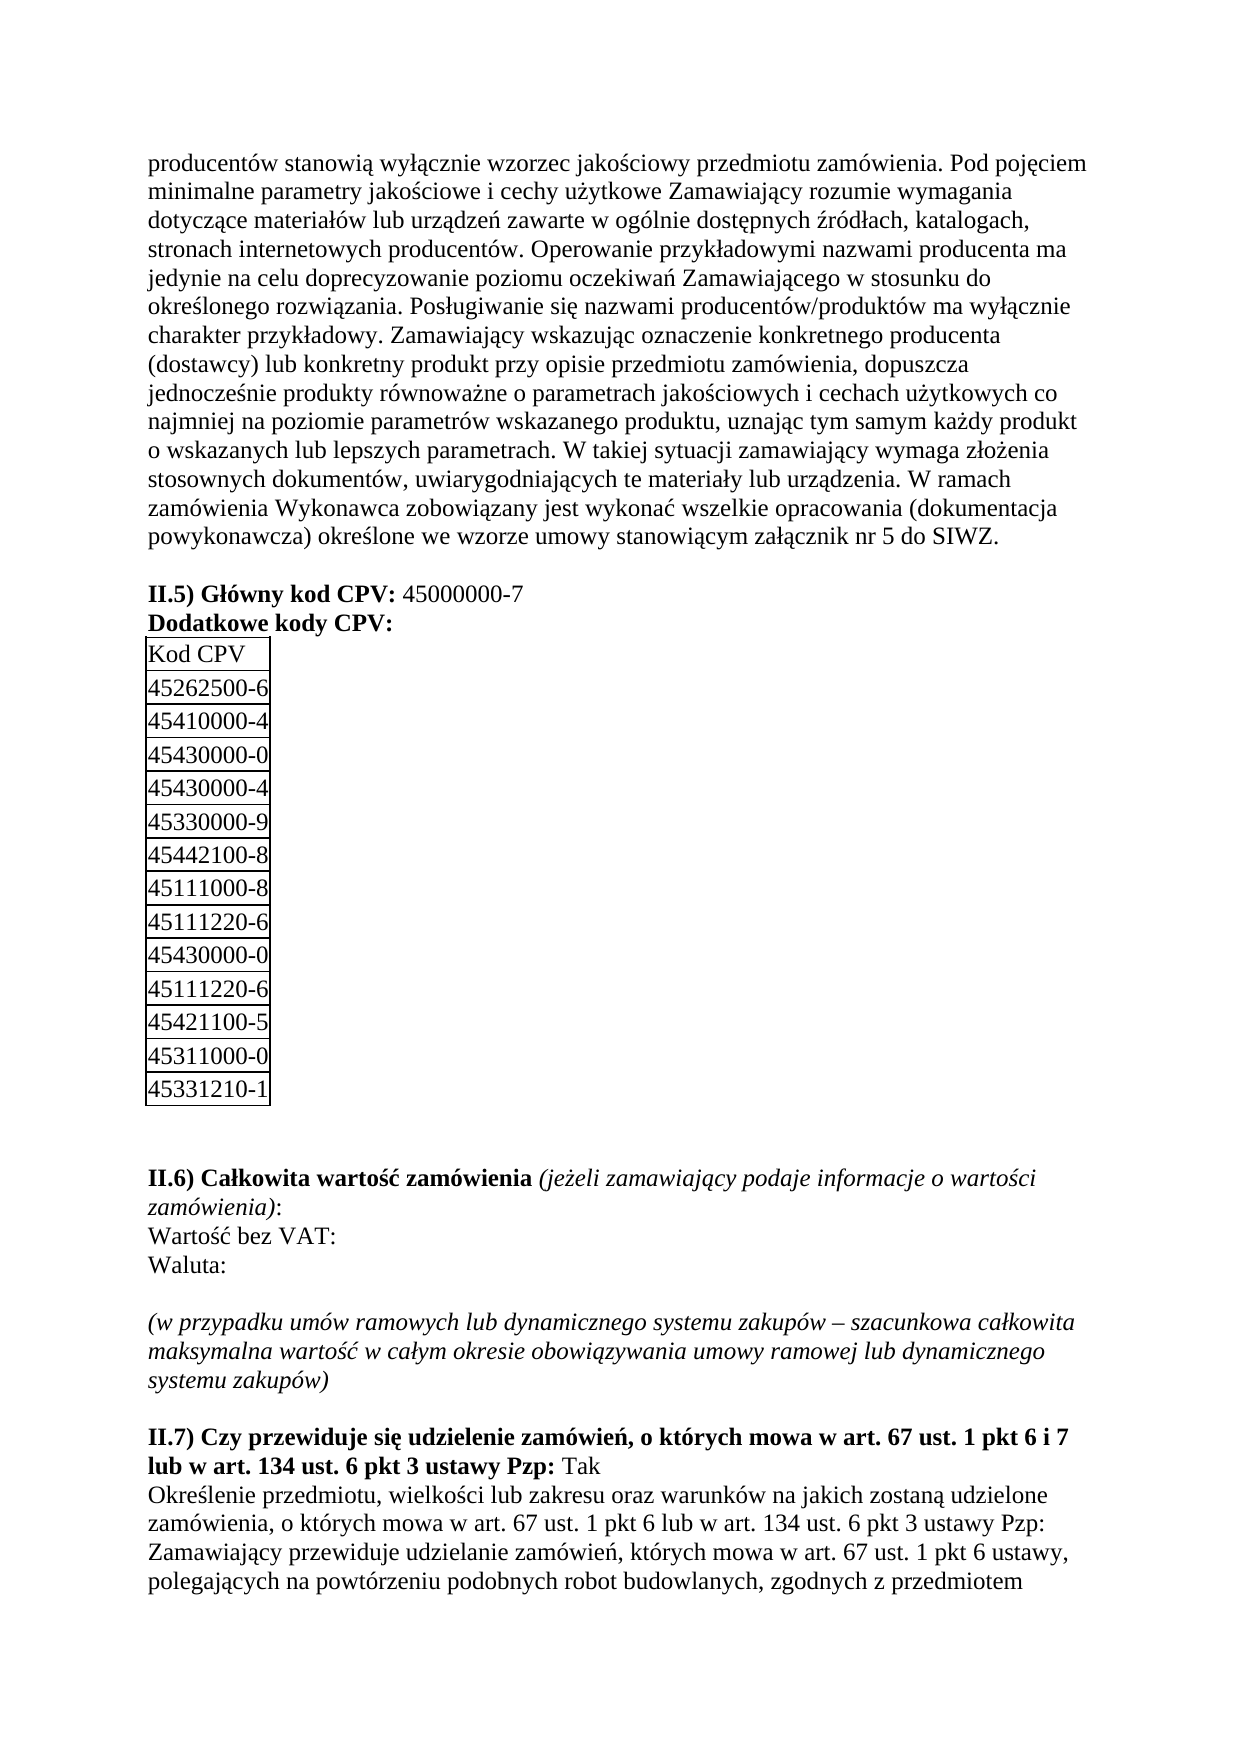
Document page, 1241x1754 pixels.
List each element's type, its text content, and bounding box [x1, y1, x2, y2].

table_cell 45442100-8 [147, 839, 269, 870]
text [148, 1393, 1093, 1595]
text II.6) Całkowita wartość zamówienia (jeżeli zamawiający podaje informacje o wartości zamówienia): Wartość bez VAT: Waluta: [148, 1106, 1093, 1278]
text (w przypadku umów ramowych lub dynamicznego systemu zakupów – szacunkowa całkowita maksymalna wartość w całym okresie obowiązywania umowy ramowej lub dynamicznego systemu zakupów) [148, 1278, 1093, 1393]
table_cell 45262500-6 [147, 671, 269, 703]
table_cell 45111000-8 [147, 872, 269, 904]
table_cell 45430000-4 [147, 772, 269, 803]
table_header Kod CPV [147, 638, 269, 670]
table_cell 45331210-1 [147, 1073, 269, 1104]
table_cell 45311000-0 [147, 1039, 269, 1071]
table_cell 45111220-6 [147, 906, 269, 937]
table_cell 45410000-4 [147, 705, 269, 737]
table_cell 45430000-0 [147, 738, 269, 770]
table_cell 45421100-5 [147, 1006, 269, 1038]
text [148, 148, 1093, 636]
table_cell 45111220-6 [147, 972, 269, 1004]
table_cell 45330000-9 [147, 805, 269, 837]
table_cell 45430000-0 [147, 939, 269, 971]
